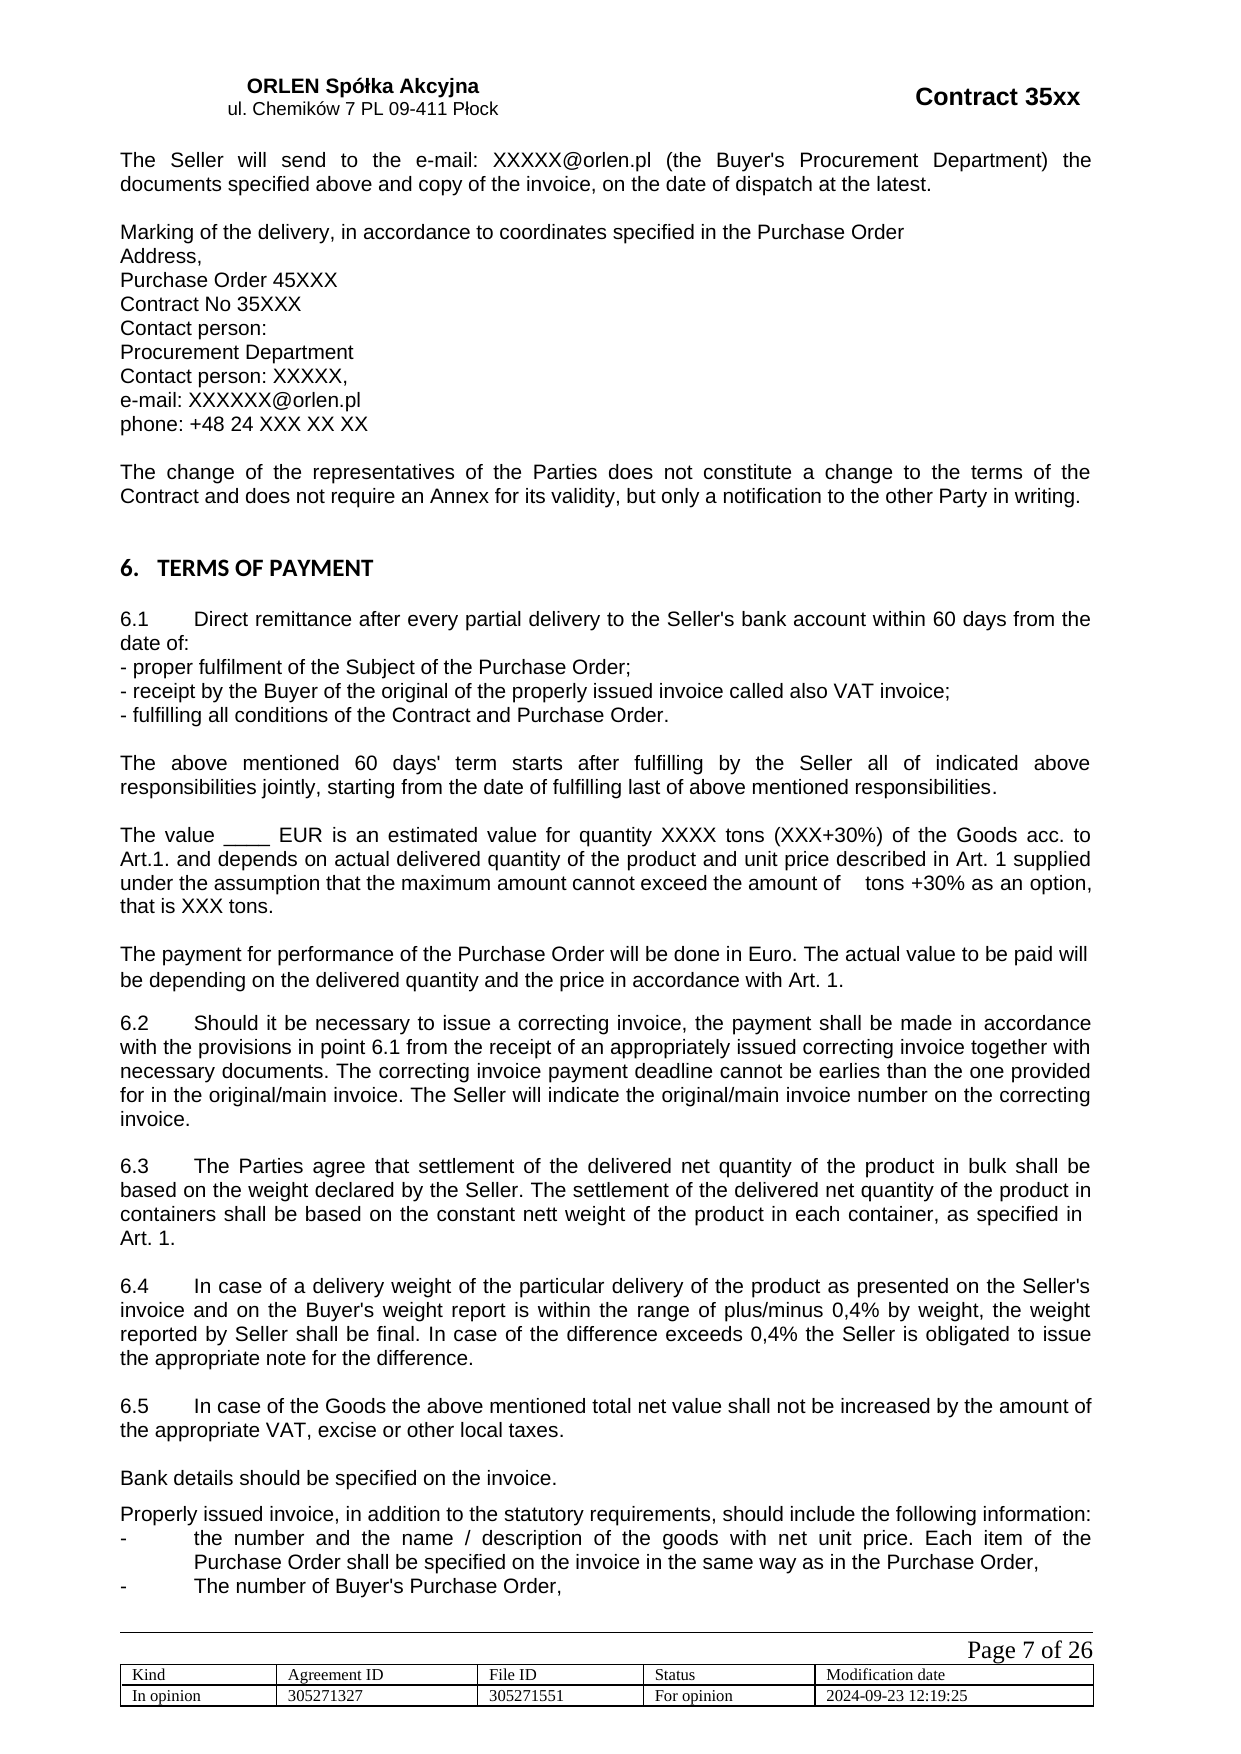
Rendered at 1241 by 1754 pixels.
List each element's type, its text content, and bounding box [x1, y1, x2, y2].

text The value ____ EUR is an estimated value for quantity XXXX tons (XXX+30%) of the Goods acc. to Art.1. and depends on actual delivered quantity of the product and unit price described in Art. 1 supplied under the assumption that the maximum amount cannot exceed the amount of tons +30% as an option, that is XXX tons. [120, 822, 1093, 918]
text Procurement Department [120, 340, 1093, 364]
subtitle TERMS OF PAYMENT [120, 552, 1093, 583]
text Address, [120, 244, 1093, 268]
text Contact person: XXXXX, [120, 364, 1093, 388]
text 6.2 Should it be necessary to issue a correcting invoice, the payment shall be made in accordance with the provisions in point 6.1 from the receipt of an appropriately issued correcting invoice together with necessary documents. The correcting invoice payment deadline cannot be earlies than the one provided for in the original/main invoice. The Seller will indicate the original/main invoice number on the correcting invoice. [120, 1011, 1093, 1130]
text Contract No 35XXX [120, 292, 1093, 316]
text phone: +48 24 XXX XX XX [120, 412, 1093, 436]
text The payment for performance of the Purchase Order will be done in Euro. The actual value to be paid will be depending on the delivered quantity and the price in accordance with Art. 1. [120, 942, 1093, 992]
text Marking of the delivery, in accordance to coordinates specified in the Purchase Order [120, 220, 1093, 244]
text - fulfilling all conditions of the Contract and Purchase Order. [120, 703, 1093, 727]
text 6.3 The Parties agree that settlement of the delivered net quantity of the product in bulk shall be based on the weight declared by the Seller. The settlement of the delivered net quantity of the product in containers shall be based on the constant nett weight of the product in each container, as specified in Art. 1. [120, 1154, 1093, 1250]
text Contact person: [120, 316, 1093, 340]
text 6.5 In case of the Goods the above mentioned total net value shall not be increased by the amount of the appropriate VAT, excise or other local taxes. [120, 1394, 1093, 1442]
text e-mail: XXXXXX@orlen.pl [120, 388, 1093, 412]
text 6.1 Direct remittance after every partial delivery to the Seller's bank account within 60 days from the date of: [120, 607, 1093, 655]
text - proper fulfilment of the Subject of the Purchase Order; [120, 655, 1093, 679]
text The above mentioned 60 days' term starts after fulfilling by the Seller all of indicated above responsibilities jointly, starting from the date of fulfilling last of above mentioned responsibilities. [120, 751, 1093, 798]
text Purchase Order 45XXX [120, 268, 1093, 292]
text The Seller will send to the e-mail: XXXXX@orlen.pl (the Buyer's Procurement Department) the documents specified above and copy of the invoice, on the date of dispatch at the latest. [120, 148, 1093, 196]
text The change of the representatives of the Parties does not constitute a change to the terms of the Contract and does not require an Annex for its validity, but only a notification to the other Party in writing. [120, 459, 1093, 507]
text Bank details should be specified on the invoice. [120, 1466, 1093, 1490]
list the number and the name / description of the goods with net unit price. Each item of the Purchase Order shall be specified on the invoice in the same way as in the Purchase Order, [120, 1526, 1093, 1574]
text Properly issued invoice, in addition to the statutory requirements, should include the following information: [120, 1502, 1093, 1526]
list The number of Buyer's Purchase Order, [120, 1574, 1093, 1598]
text 6.4 In case of a delivery weight of the particular delivery of the product as presented on the Seller's invoice and on the Buyer's weight report is within the range of plus/minus 0,4% by weight, the weight reported by Seller shall be final. In case of the difference exceeds 0,4% the Seller is obligated to issue the appropriate note for the difference. [120, 1274, 1093, 1370]
text - receipt by the Buyer of the original of the properly issued invoice called also VAT invoice; [120, 679, 1093, 703]
